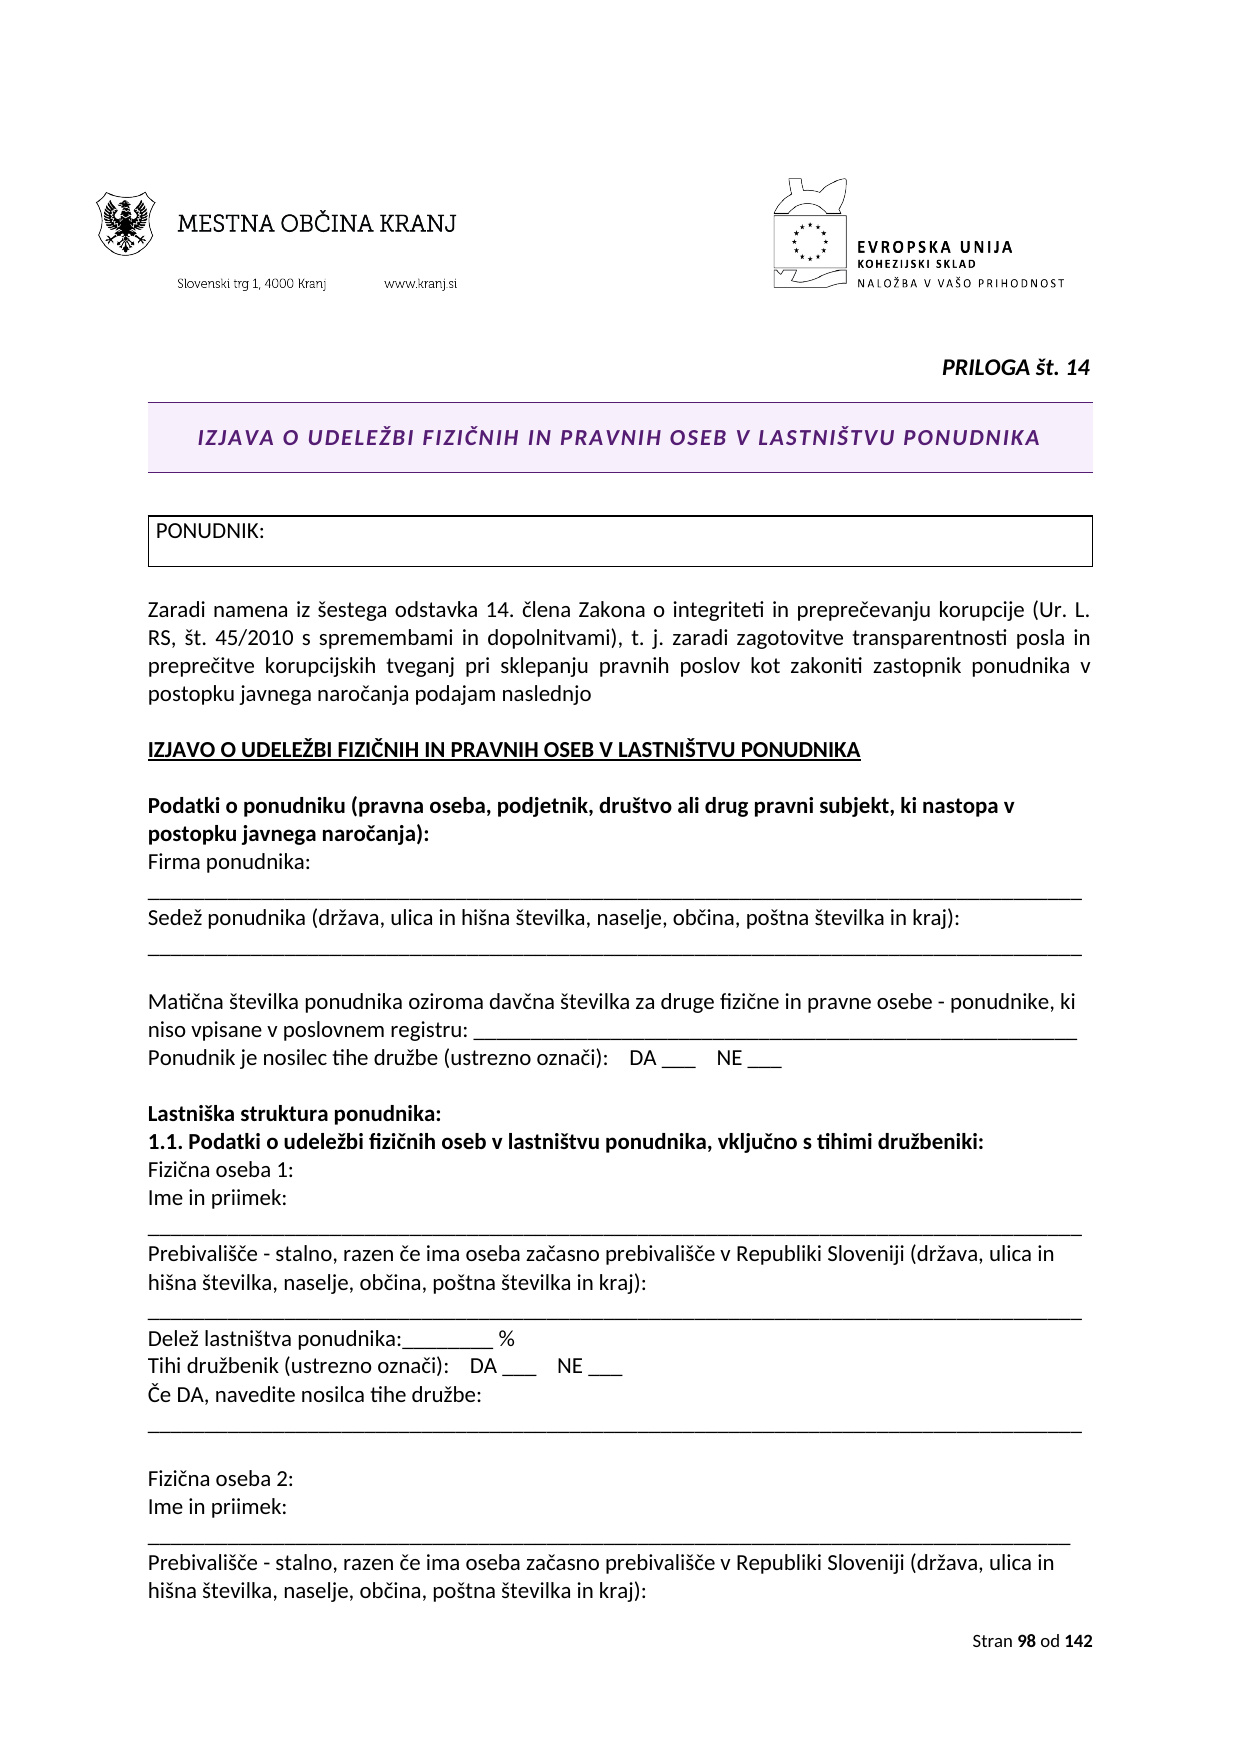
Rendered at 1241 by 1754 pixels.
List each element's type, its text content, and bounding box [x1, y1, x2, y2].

text Lastniška struktura ponudnika: [148, 1099, 1093, 1127]
text IZJAVO O UDELEŽBI FIZIČNIH IN PRAVNIH OSEB V LASTNIŠTVU PONUDNIKA [148, 735, 1093, 763]
text Ime in priimek: __________________________________________________________________________________ [148, 1183, 1093, 1239]
text Fizična oseba 1: [148, 1156, 1093, 1183]
text Matična številka ponudnika oziroma davčna številka za druge fizične in pravne osebe - ponudnike, ki niso vpisane v poslovnem registru: _____________________________________________________ [148, 987, 1093, 1043]
text Zaradi namena iz šestega odstavka 14. člena Zakona o integriteti in preprečevanju korupcije (Ur. L. RS, št. 45/2010 s spremembami in dopolnitvami), t. j. zaradi zagotovitve transparentnosti posla in preprečitve korupcijskih tveganj pri sklepanju pravnih poslov kot zakoniti zastopnik ponudnika v postopku javnega naročanja podajam naslednjo [148, 595, 1093, 707]
text Tihi družbenik (ustrezno označi): DA ___ NE ___ [148, 1352, 1093, 1380]
text __________________________________________________________________________________ [148, 1296, 1093, 1324]
text Ponudnik je nosilec tihe družbe (ustrezno označi): DA ___ NE ___ [148, 1043, 1093, 1071]
text Ime in priimek: _________________________________________________________________________________ [148, 1492, 1093, 1548]
text Podatki o ponudniku (pravna oseba, podjetnik, društvo ali drug pravni subjekt, ki nastopa v postopku javnega naročanja): [148, 791, 1093, 847]
picture [0, 0, 1241, 352]
text PRILOGA št. 14 [148, 148, 1092, 381]
text Delež lastništva ponudnika:________ % [148, 1324, 1093, 1352]
text Sedež ponudnika (država, ulica in hišna številka, naselje, občina, poštna številka in kraj): [148, 903, 1093, 931]
table_header PONUDNIK: [149, 517, 1092, 566]
text Fizična oseba 2: [148, 1464, 1093, 1492]
text IZJAVA O UDELEŽBI FIZIČNIH IN PRAVNIH OSEB V LASTNIŠTVU PONUDNIKA [148, 403, 1093, 472]
text Prebivališče - stalno, razen če ima oseba začasno prebivališče v Republiki Sloveniji (država, ulica in hišna številka, naselje, občina, poštna številka in kraj): [148, 1548, 1093, 1604]
text __________________________________________________________________________________ [148, 931, 1093, 959]
text 1.1. Podatki o udeležbi fizičnih oseb v lastništvu ponudnika, vključno s tihimi družbeniki: [148, 1127, 1093, 1156]
text Firma ponudnika: __________________________________________________________________________________ [148, 847, 1093, 903]
text Če DA, navedite nosilca tihe družbe: __________________________________________________________________________________ [148, 1380, 1093, 1436]
text Prebivališče - stalno, razen če ima oseba začasno prebivališče v Republiki Sloveniji (država, ulica in hišna številka, naselje, občina, poštna številka in kraj): [148, 1239, 1093, 1296]
